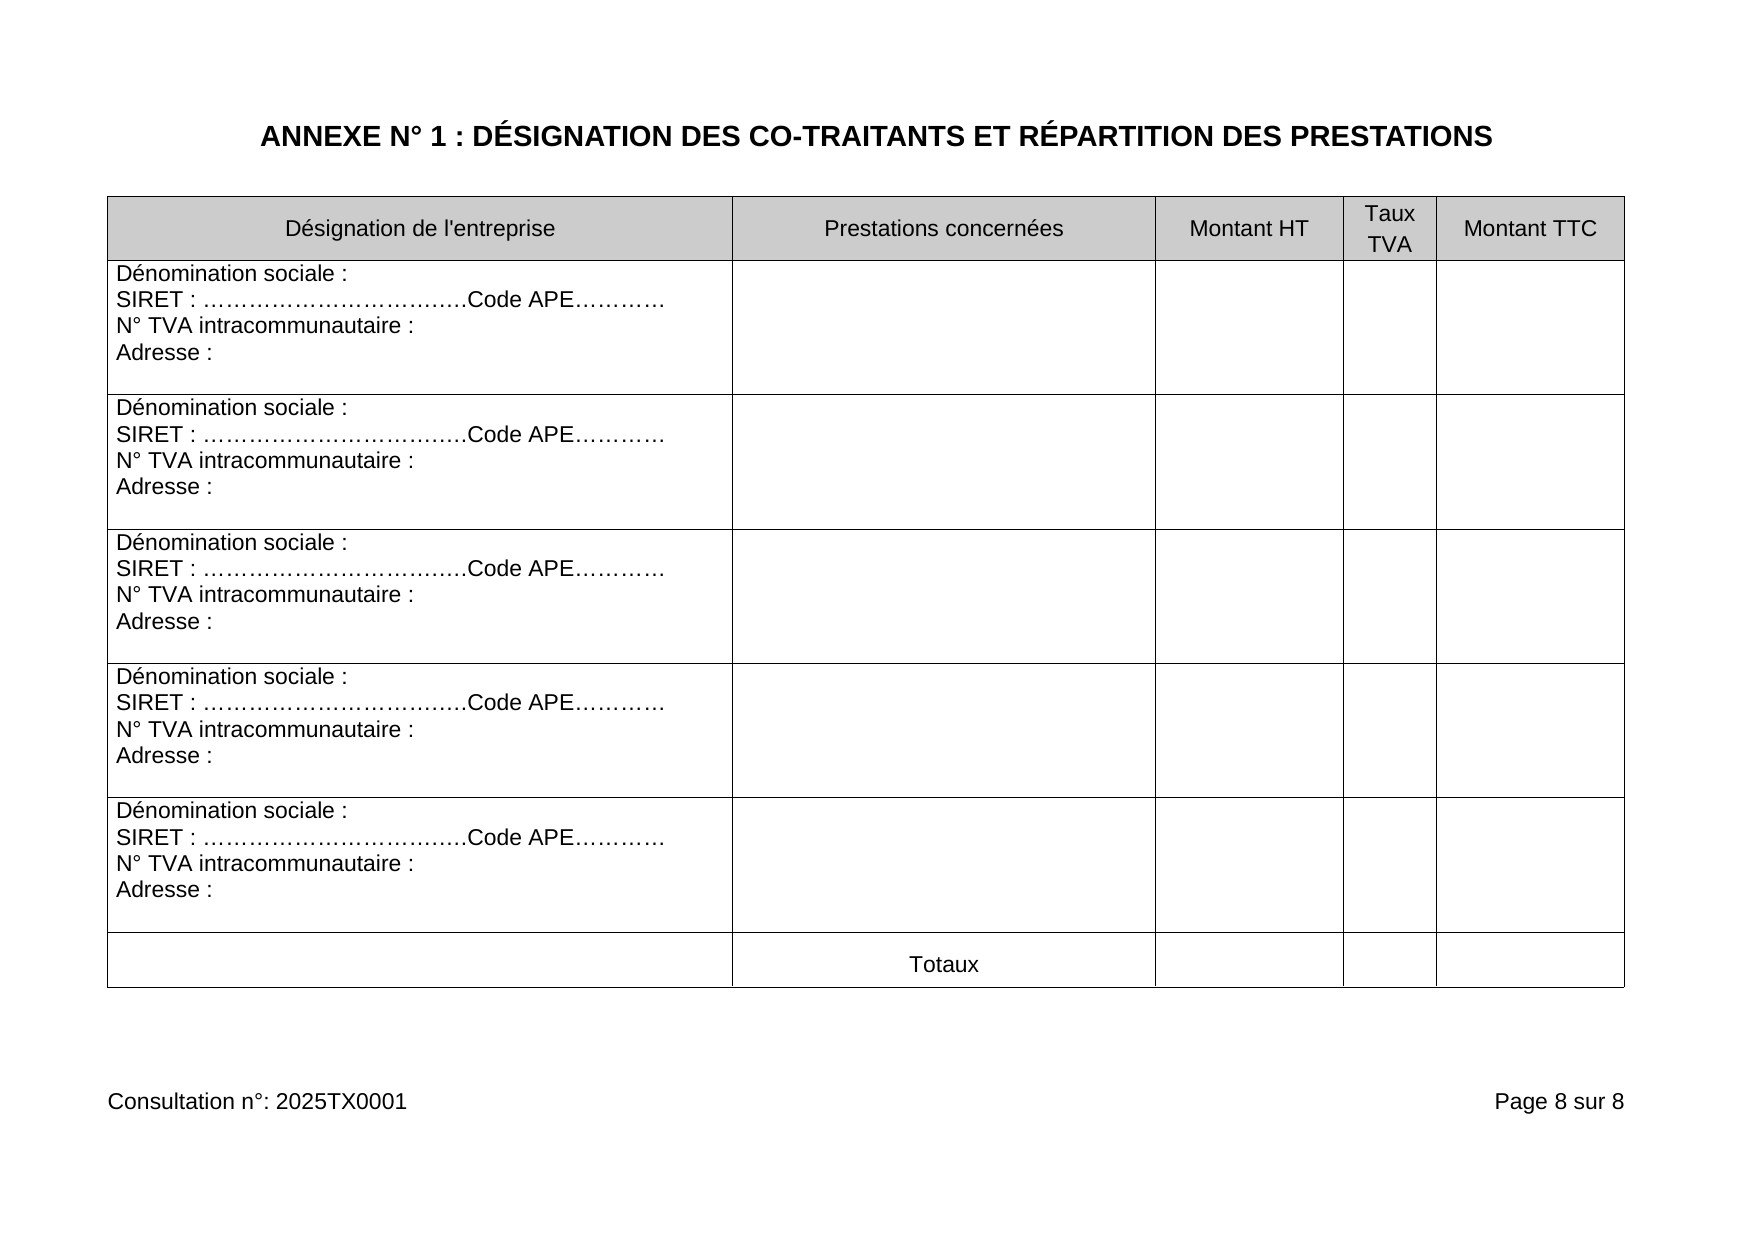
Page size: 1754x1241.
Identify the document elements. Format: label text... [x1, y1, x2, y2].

table_header Désignation de l'entreprise [108, 197, 732, 260]
table_cell [1156, 261, 1343, 394]
table_cell [1344, 798, 1436, 932]
table_cell Totaux [733, 933, 1155, 986]
table_cell [1437, 530, 1624, 663]
table_cell Dénomination sociale : SIRET : ………………………….….Code APE………… N° TVA intracommunautaire : Adresse : [108, 261, 732, 394]
table_cell [1344, 933, 1436, 986]
subtitle ANNEXE N° 1 : DÉSIGNATION DES CO-TRAITANTS ET RÉPARTITION DES PRESTATIONS [119, 119, 1635, 152]
table_cell [733, 798, 1155, 932]
table_cell Dénomination sociale : SIRET : ………………………….….Code APE………… N° TVA intracommunautaire : Adresse : [108, 664, 732, 797]
table_cell [1344, 261, 1436, 394]
table_cell [1344, 664, 1436, 797]
table_cell [733, 664, 1155, 797]
table_cell [1437, 664, 1624, 797]
table_header Montant TTC [1437, 197, 1624, 260]
table_header Prestations concernées [733, 197, 1155, 260]
table_cell [733, 530, 1155, 663]
table_cell [1437, 395, 1624, 528]
table_cell [1437, 798, 1624, 932]
table_header Taux TVA [1344, 197, 1436, 260]
table_cell [733, 261, 1155, 394]
table_header Montant HT [1156, 197, 1343, 260]
table_cell [1156, 664, 1343, 797]
table_cell [108, 933, 732, 986]
table_cell Dénomination sociale : SIRET : ………………………….….Code APE………… N° TVA intracommunautaire : Adresse : [108, 798, 732, 932]
table_cell [1156, 395, 1343, 528]
table_cell [1437, 933, 1624, 986]
table_cell [1156, 933, 1343, 986]
table_cell [1344, 530, 1436, 663]
table_cell [1344, 395, 1436, 528]
table_cell [1156, 530, 1343, 663]
table_cell Dénomination sociale : SIRET : ………………………….….Code APE………… N° TVA intracommunautaire : Adresse : [108, 530, 732, 663]
table_cell Dénomination sociale : SIRET : ………………………….….Code APE………… N° TVA intracommunautaire : Adresse : [108, 395, 732, 528]
table_cell [1156, 798, 1343, 932]
table_cell [733, 395, 1155, 528]
table_cell [1437, 261, 1624, 394]
